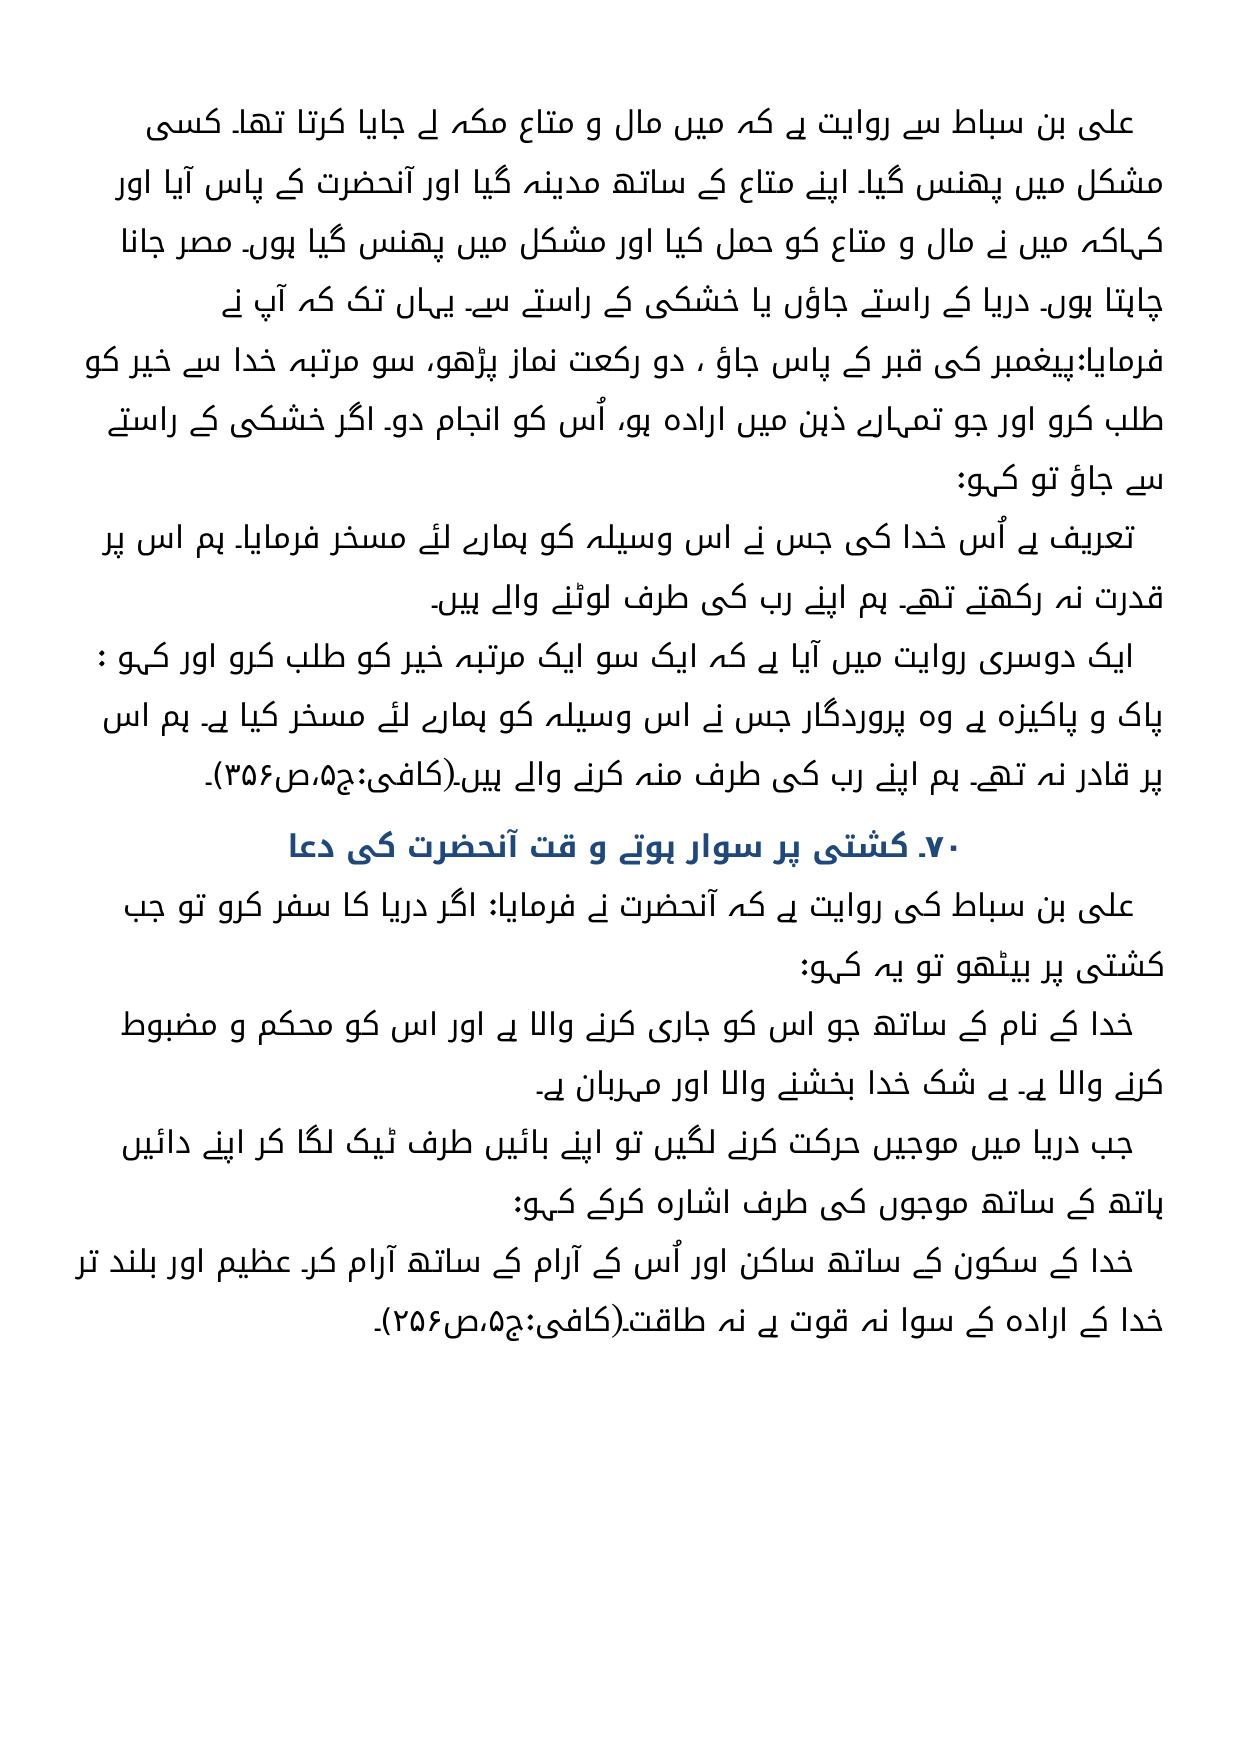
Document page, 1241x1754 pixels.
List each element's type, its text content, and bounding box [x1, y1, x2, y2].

text ایک دوسری روایت میں آیا ہے کہ ایک سو ایک مرتبہ خیر کو طلب کرو اور کہو : پاک و پاکیزہ ہے وہ پروردگار جس نے اس وسیلہ کو ہمارے لئے مسخر کیا ہے۔ ہم اس پر قادر نہ تھے۔ ہم اپنے رب کی طرف منہ کرنے والے ہیں۔(کافی:ج۵،ص۳۵۶)۔ [75, 627, 1165, 805]
text جب دریا میں موجیں حرکت کرنے لگیں تو اپنے بائیں طرف ٹیک لگا کر اپنے دائیں ہاتھ کے ساتھ موجوں کی طرف اشارہ کرکے کہو: [75, 1114, 1165, 1232]
text خدا کے نام کے ساتھ جو اس کو جاری کرنے والا ہے اور اس کو محکم و مضبوط کرنے والا ہے۔ بے شک خدا بخشنے والا اور مہربان ہے۔ [75, 995, 1165, 1114]
text تعریف ہے اُس خدا کی جس نے اس وسیلہ کو ہمارے لئے مسخر فرمایا۔ ہم اس پر قدرت نہ رکھتے تھے۔ ہم اپنے رب کی طرف لوٹنے والے ہیں۔ [75, 509, 1165, 627]
text خدا کے سکون کے ساتھ ساکن اور اُس کے آرام کے ساتھ آرام کر۔ عظیم اور بلند تر خدا کے ارادہ کے سوا نہ قوت ہے نہ طاقت۔(کافی:ج۵،ص۲۵۶)۔ [75, 1232, 1165, 1351]
text علی بن سباط سے روایت ہے کہ میں مال و متاع مکہ لے جایا کرتا تھا۔ کسی مشکل میں پھنس گیا۔ اپنے متاع کے ساتھ مدینہ گیا اور آنحضرت کے پاس آیا اور کہاکہ میں نے مال و متاع کو حمل کیا اور مشکل میں پھنس گیا ہوں۔ مصر جانا چاہتا ہوں۔ دریا کے راستے جاؤں یا خشکی کے راستے سے۔ یہاں تک کہ آپ نے فرمایا:پیغمبر کی قبر کے پاس جاؤ ، دو رکعت نماز پڑھو، سو مرتبہ خدا سے خیر کو طلب کرو اور جو تمہارے ذہن میں ارادہ ہو، اُس کو انجام دو۔ اگر خشکی کے راستے سے جاؤ تو کہو: [75, 94, 1165, 509]
text علی بن سباط کی روایت ہے کہ آنحضرت نے فرمایا: اگر دریا کا سفر کرو تو جب کشتی پر بیٹھو تو یہ کہو: [75, 877, 1165, 995]
subtitle ۷۰۔ کشتی پر سوار ہوتے و قت آنحضرت کی دعا [75, 817, 1165, 877]
